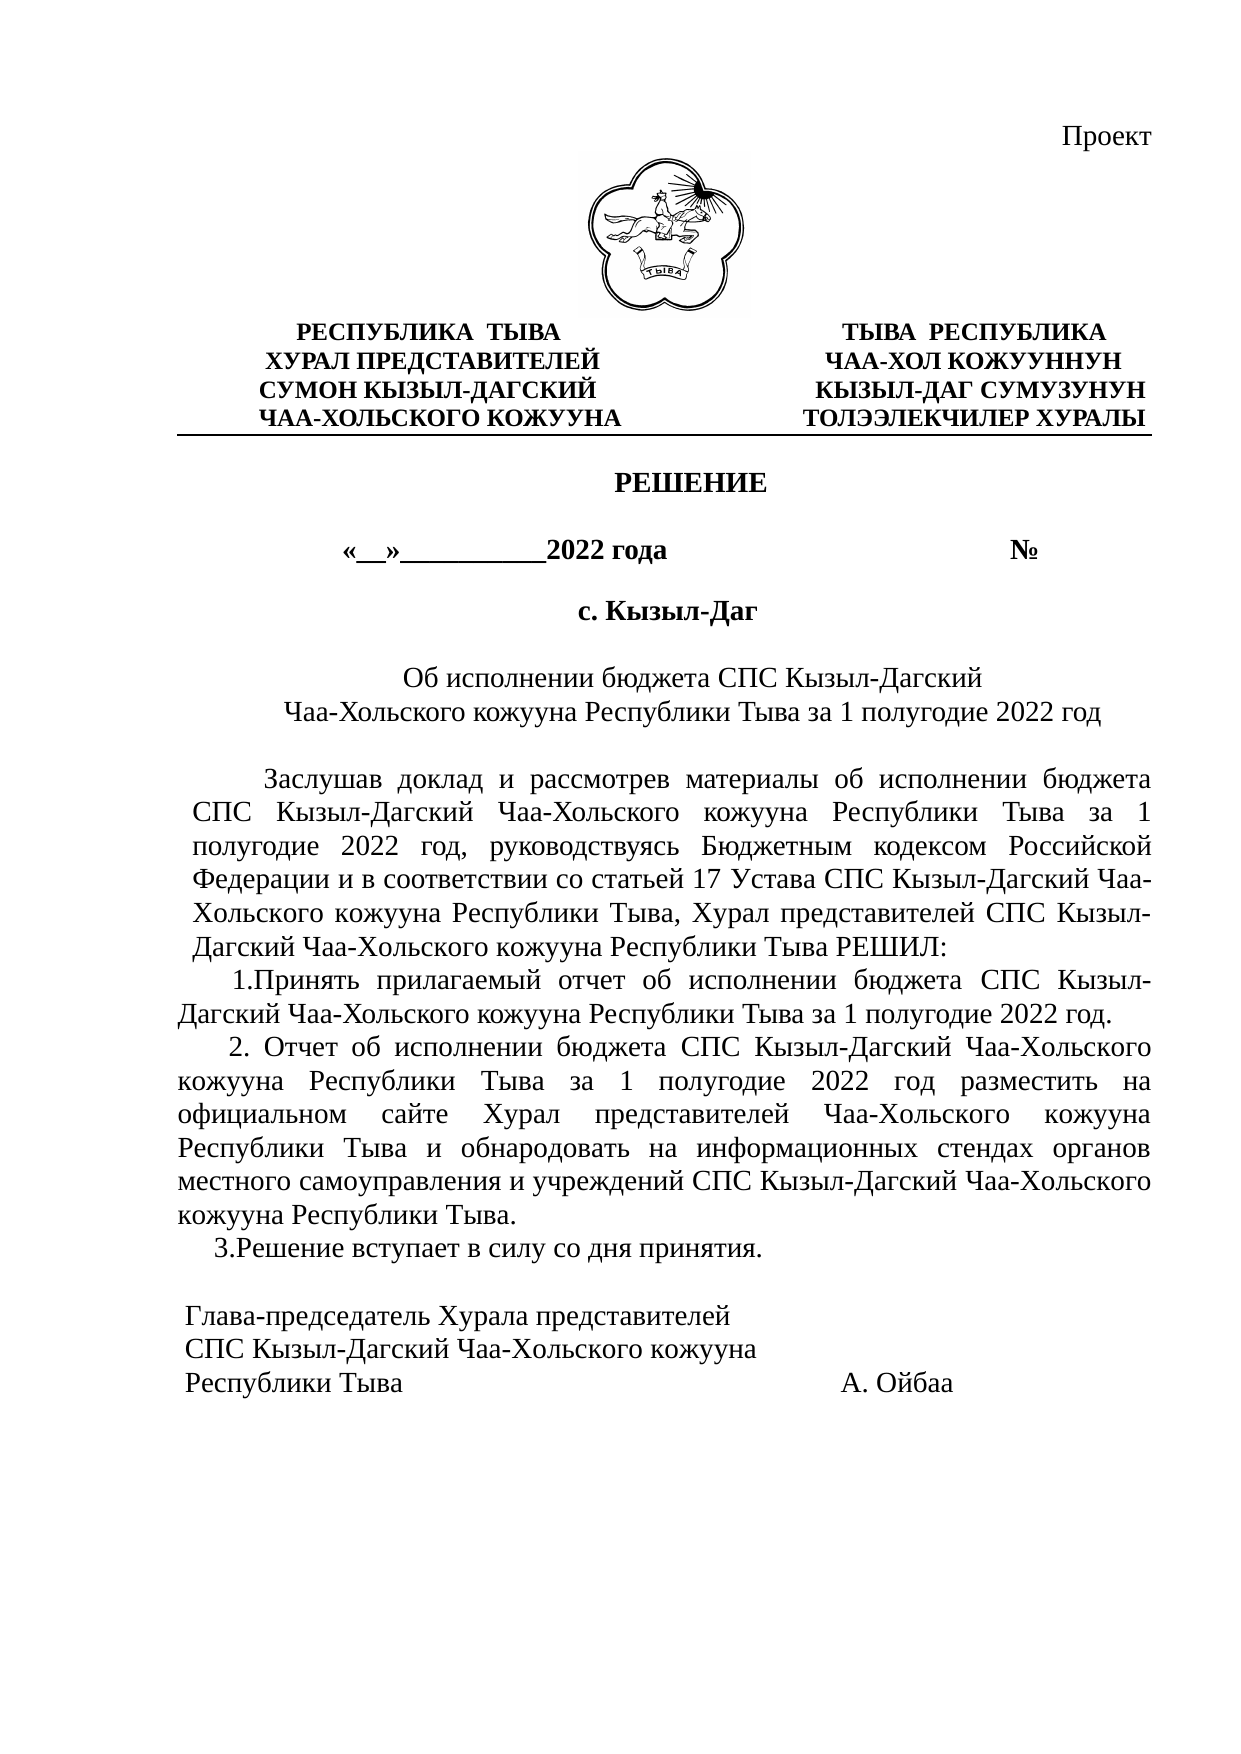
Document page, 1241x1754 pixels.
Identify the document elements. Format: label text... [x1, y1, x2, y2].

text с. Кызыл-Даг [177, 593, 1152, 627]
text Глава-председатель Хурала представителей [177, 1298, 1152, 1331]
text СУМОН КЫЗЫЛ-ДАГСКИЙ КЫЗЫЛ-ДАГ СУМУЗУНУН [177, 375, 1152, 403]
text РЕСПУБЛИКА ТЫВА ТЫВА РЕСПУБЛИКА [177, 317, 1152, 346]
text 2. Отчет об исполнении бюджета СПС Кызыл-Дагский Чаа-Хольского кожууна Республики Тыва за 1 полугодие 2022 год разместить на официальном сайте Хурал представителей Чаа-Хольского кожууна Республики Тыва и обнародовать на информационных стендах органов местного самоуправления и учреждений СПС Кызыл-Дагский Чаа-Хольского кожууна Республики Тыва. [177, 1029, 1152, 1231]
text ХУРАЛ ПРЕДСТАВИТЕЛЕЙ ЧАА-ХОЛ КОЖУУННУН [177, 346, 1152, 375]
text Чаа-Хольского кожууна Республики Тыва за 1 полугодие 2022 год [177, 694, 1152, 727]
text Заслушав доклад и рассмотрев материалы об исполнении бюджета СПС Кызыл-Дагский Чаа-Хольского кожууна Республики Тыва за 1 полугодие 2022 год, руководствуясь Бюджетным кодексом Российской Федерации и в соответствии со статьей 17 Устава СПС Кызыл-Дагский Чаа-Хольского кожууна Республики Тыва, Хурал представителей СПС Кызыл-Дагский Чаа-Хольского кожууна Республики Тыва РЕШИЛ: [192, 761, 1152, 962]
text СПС Кызыл-Дагский Чаа-Хольского кожууна [177, 1331, 1152, 1365]
text Об исполнении бюджета СПС Кызыл-Дагский [177, 660, 1152, 694]
text РЕШЕНИЕ [165, 465, 1152, 498]
text 1.Принять прилагаемый отчет об исполнении бюджета СПС Кызыл-Дагский Чаа-Хольского кожууна Республики Тыва за 1 полугодие 2022 год. [177, 962, 1152, 1029]
text «__»__________2022 года № [140, 532, 1152, 565]
text ЧАА-ХОЛЬСКОГО КОЖУУНА ТОЛЭЭЛЕКЧИЛЕР ХУРАЛЫ [177, 403, 1152, 434]
text Республики Тыва А. Ойбаа [177, 1365, 1152, 1398]
text 3.Решение вступает в силу со дня принятия. [177, 1231, 1152, 1264]
picture [577, 151, 752, 318]
text Проект [177, 118, 1152, 152]
